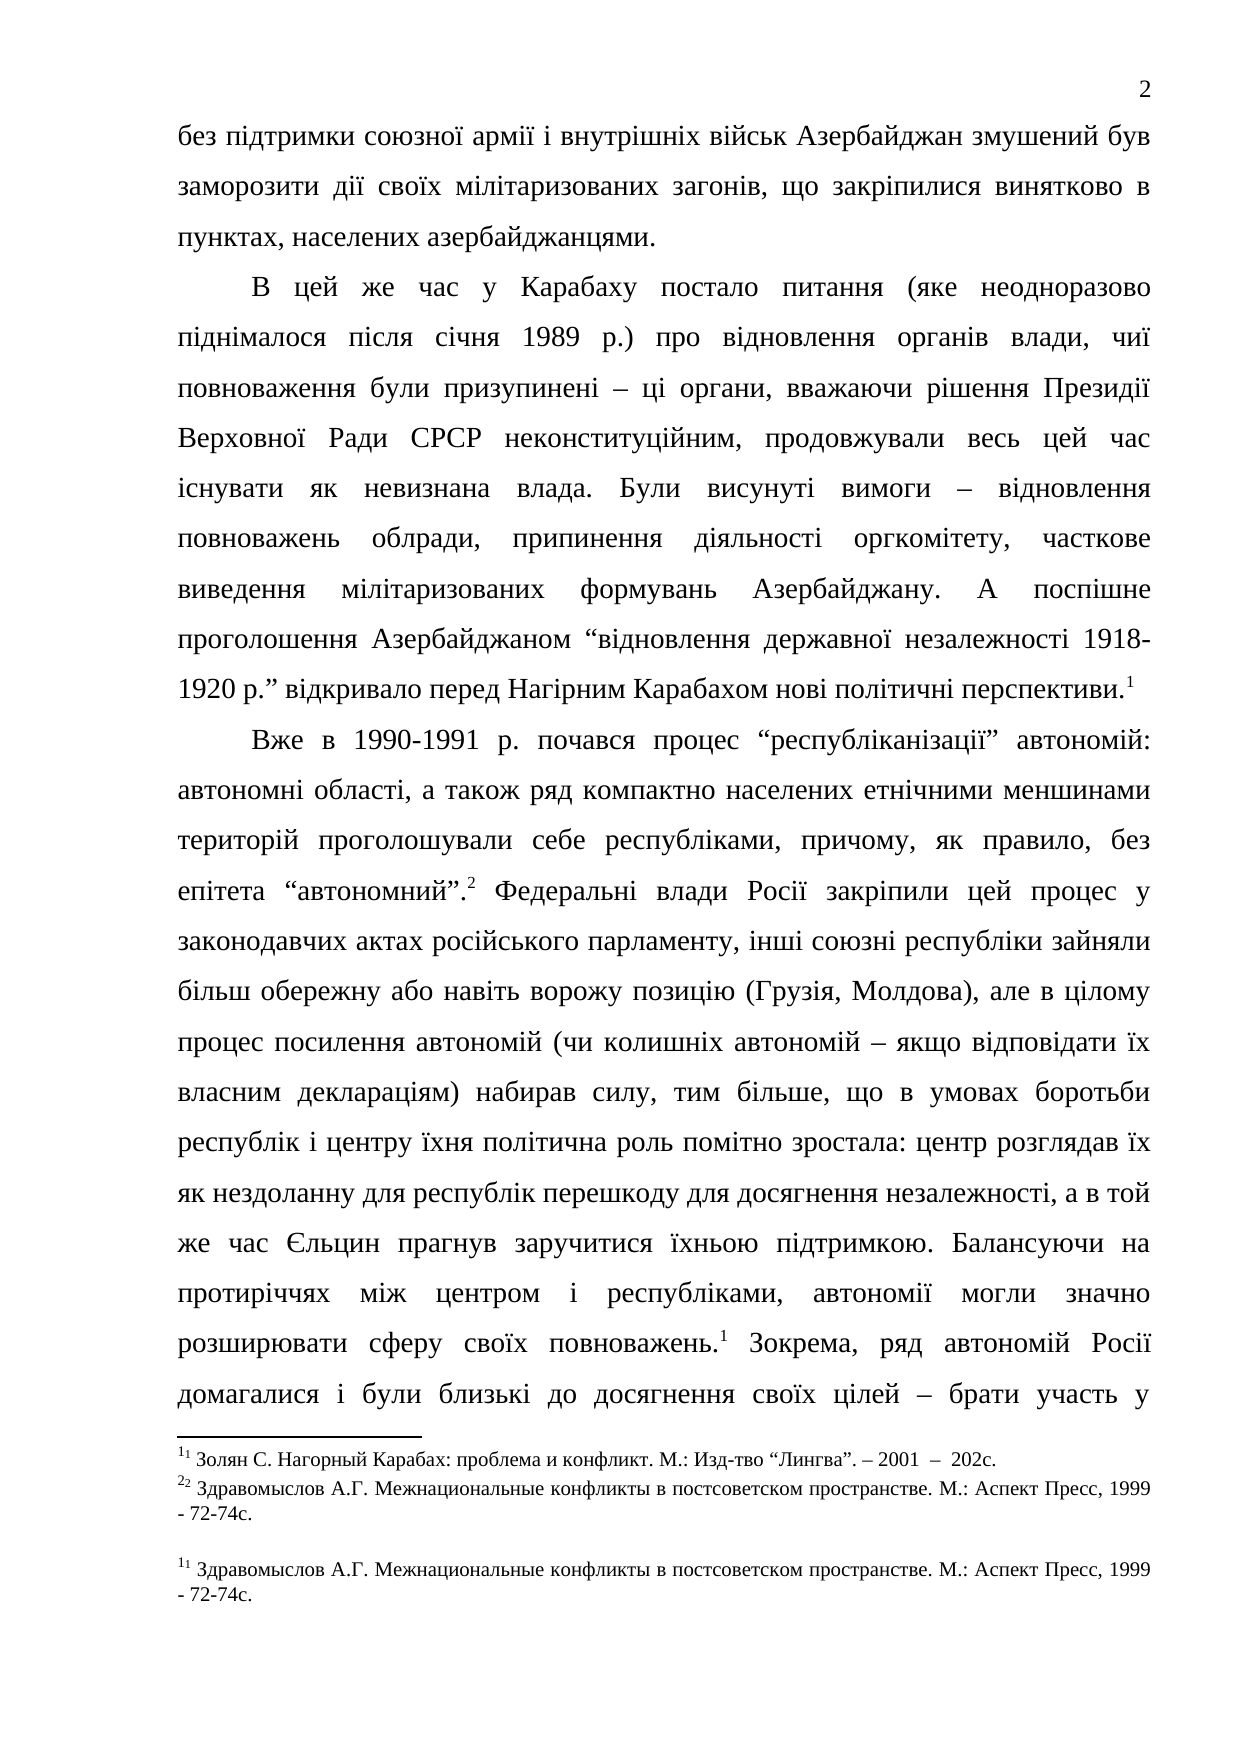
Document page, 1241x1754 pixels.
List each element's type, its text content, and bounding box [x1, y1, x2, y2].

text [177, 722, 1152, 1409]
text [177, 118, 1152, 252]
text В цей же час у Карабаху постало питання (яке неодноразово піднімалося після січня 1989 р.) про відновлення органів влади, чиї повноваження були призупинені – ці органи, вважаючи рішення Президії Верховної Ради СРСР неконституційним, продовжували весь цей час існувати як невизнана влада. Були висунуті вимоги – відновлення повноважень облради, припинення діяльності оргкомітету, часткове виведення мілітаризованих формувань Азербайджану. А поспішне проголошення Азербайджаном “відновлення державної незалежності 1918-1920 р.” відкривало перед Нагірним Карабахом нові політичні перспективи.1 [177, 269, 1152, 705]
